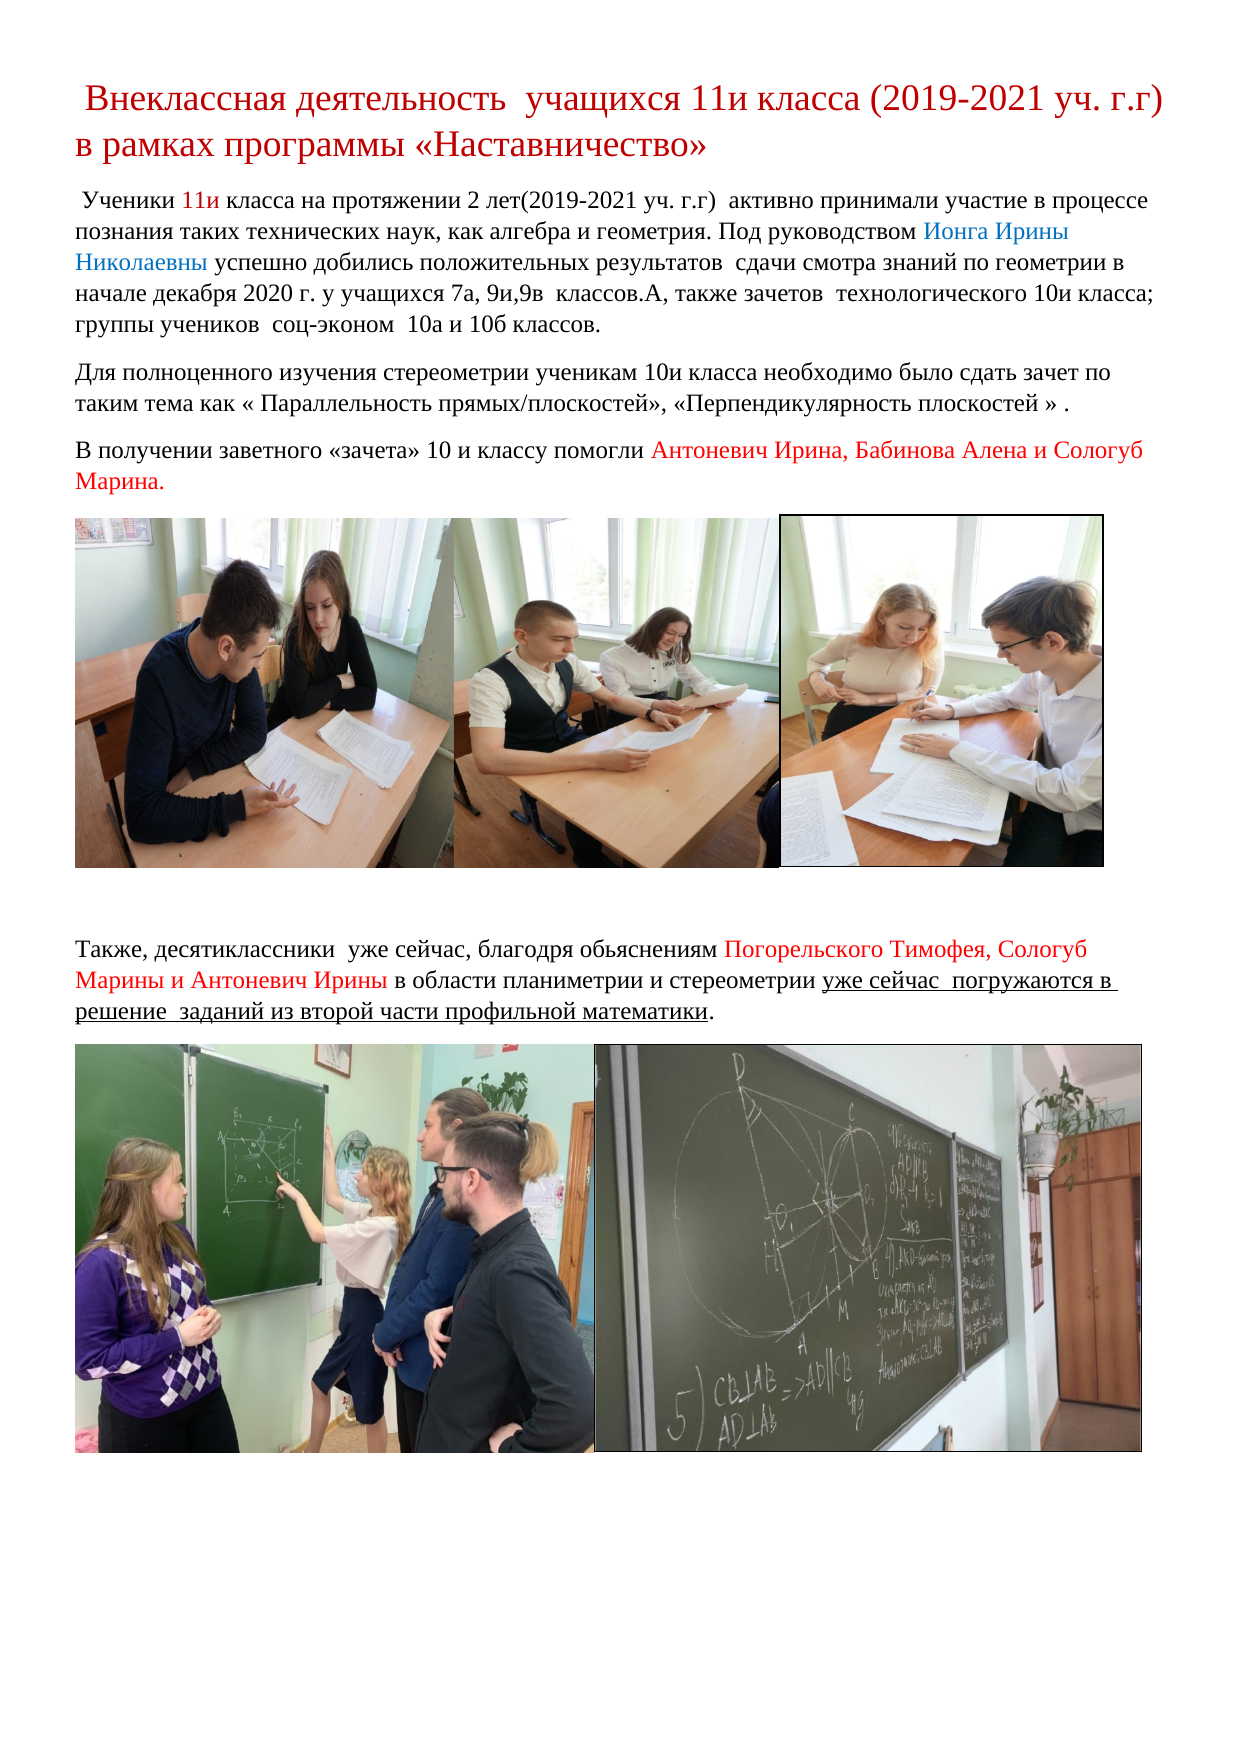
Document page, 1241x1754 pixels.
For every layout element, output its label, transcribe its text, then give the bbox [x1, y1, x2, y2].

text Также, десятиклассники уже сейчас, благодря обьяснениям Погорельского Тимофея, Сологуб Марины и Антоневич Ирины в области планиметрии и стереометрии уже сейчас погружаются в решение заданий из второй части профильной математики. [75, 934, 1165, 1025]
picture [75, 1044, 594, 1453]
picture [781, 516, 1102, 866]
text Для полноценного изучения стереометрии ученикам 10и класса необходимо было сдать зачет по таким тема как « Параллельность прямых/плоскостей», «Перпендикулярность плоскостей » . [75, 357, 1165, 416]
text Ученики 11и класса на протяжении 2 лет(2019-2021 уч. г.г) активно принимали участие в процессе познания таких технических наук, как алгебра и геометрия. Под руководством Ионга Ирины Николаевны успешно добились положительных результатов сдачи смотра знаний по геометрии в начале декабря 2020 г. у учащихся 7а, 9и,9в классов.А, также зачетов технологического 10и класса; группы учеников соц-эконом 10а и 10б классов. [75, 185, 1165, 338]
picture [75, 518, 779, 868]
picture [595, 1045, 1141, 1451]
text Внеклассная деятельность учащихся 11и класса (2019-2021 уч. г.г) в рамках программы «Наставничество» [75, 75, 1165, 165]
text В получении заветного «зачета» 10 и классу помогли Антоневич Ирина, Бабинова Алена и Сологуб Марина. [75, 435, 1165, 495]
